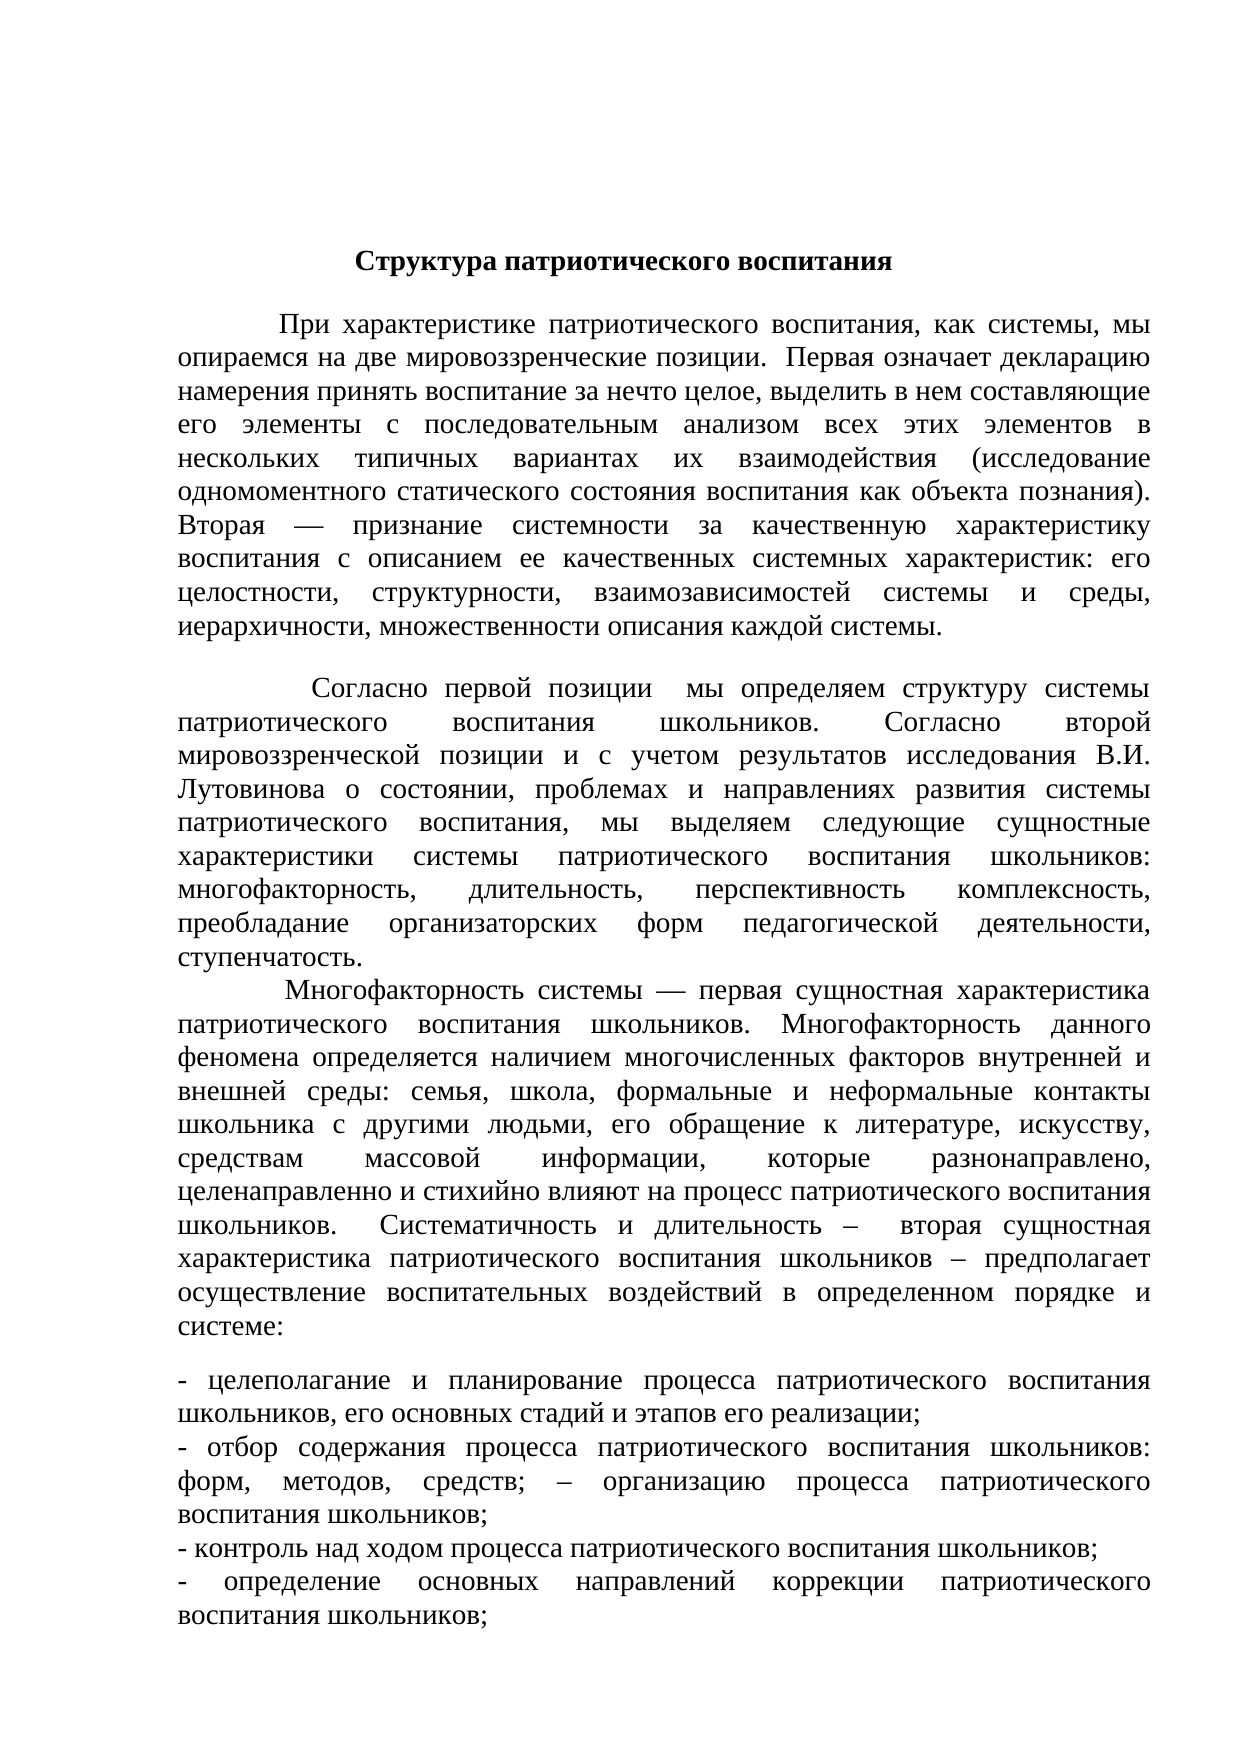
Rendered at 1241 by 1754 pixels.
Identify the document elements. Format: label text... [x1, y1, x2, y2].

text - целеполагание и планирование процесса патриотического воспитания школьников, его основных стадий и этапов его реализации; [177, 1362, 1152, 1429]
text - контроль над ходом процесса патриотического воспитания школьников; [177, 1530, 1152, 1563]
text - определение основных направлений коррекции патриотического воспитания школьников; [177, 1563, 1152, 1630]
text Структура патриотического воспитания [252, 209, 1152, 277]
text Согласно первой позиции мы определяем структуру системы патриотического воспитания школьников. Согласно второй мировоззренческой позиции и с учетом результатов исследования В.И. Лутовинова о состоянии, проблемах и направлениях развития системы патриотического воспитания, мы выделяем следующие сущностные характеристики системы патриотического воспитания школьников: многофакторность, длительность, перспективность комплексность, преобладание организаторских форм педагогической деятельности, ступенчатость. [177, 670, 1152, 972]
text Многофакторность системы — первая сущностная характеристика патриотического воспитания школьников. Многофакторность данного феномена определяется наличием многочисленных факторов внутренней и внешней среды: семья, школа, формальные и неформальные контакты школьника с другими людьми, его обращение к литературе, искусству, средствам массовой информации, которые разнонаправлено, целенаправленно и стихийно влияют на процесс патриотического воспитания школьников. Систематичность и длительность – вторая сущностная характеристика патриотического воспитания школьников – предполагает осуществление воспитательных воздействий в определенном порядке и системе: [177, 972, 1152, 1341]
text При характеристике патриотического воспитания, как системы, мы опираемся на две мировоззренческие позиции. Первая означает декларацию намерения принять воспитание за нечто целое, выделить в нем составляющие его элементы с последовательным анализом всех этих элементов в нескольких типичных вариантах их взаимодействия (исследование одномоментного статического состояния воспитания как объекта познания). Вторая — признание системности за качественную характеристику воспитания с описанием ее качественных системных характеристик: его целостности, структурности, взаимозависимостей системы и среды, иерархичности, множественности описания каждой системы. [177, 306, 1152, 641]
text - отбор содержания процесса патриотического воспитания школьников: форм, методов, средств; – организацию процесса патриотического воспитания школьников; [177, 1429, 1152, 1530]
